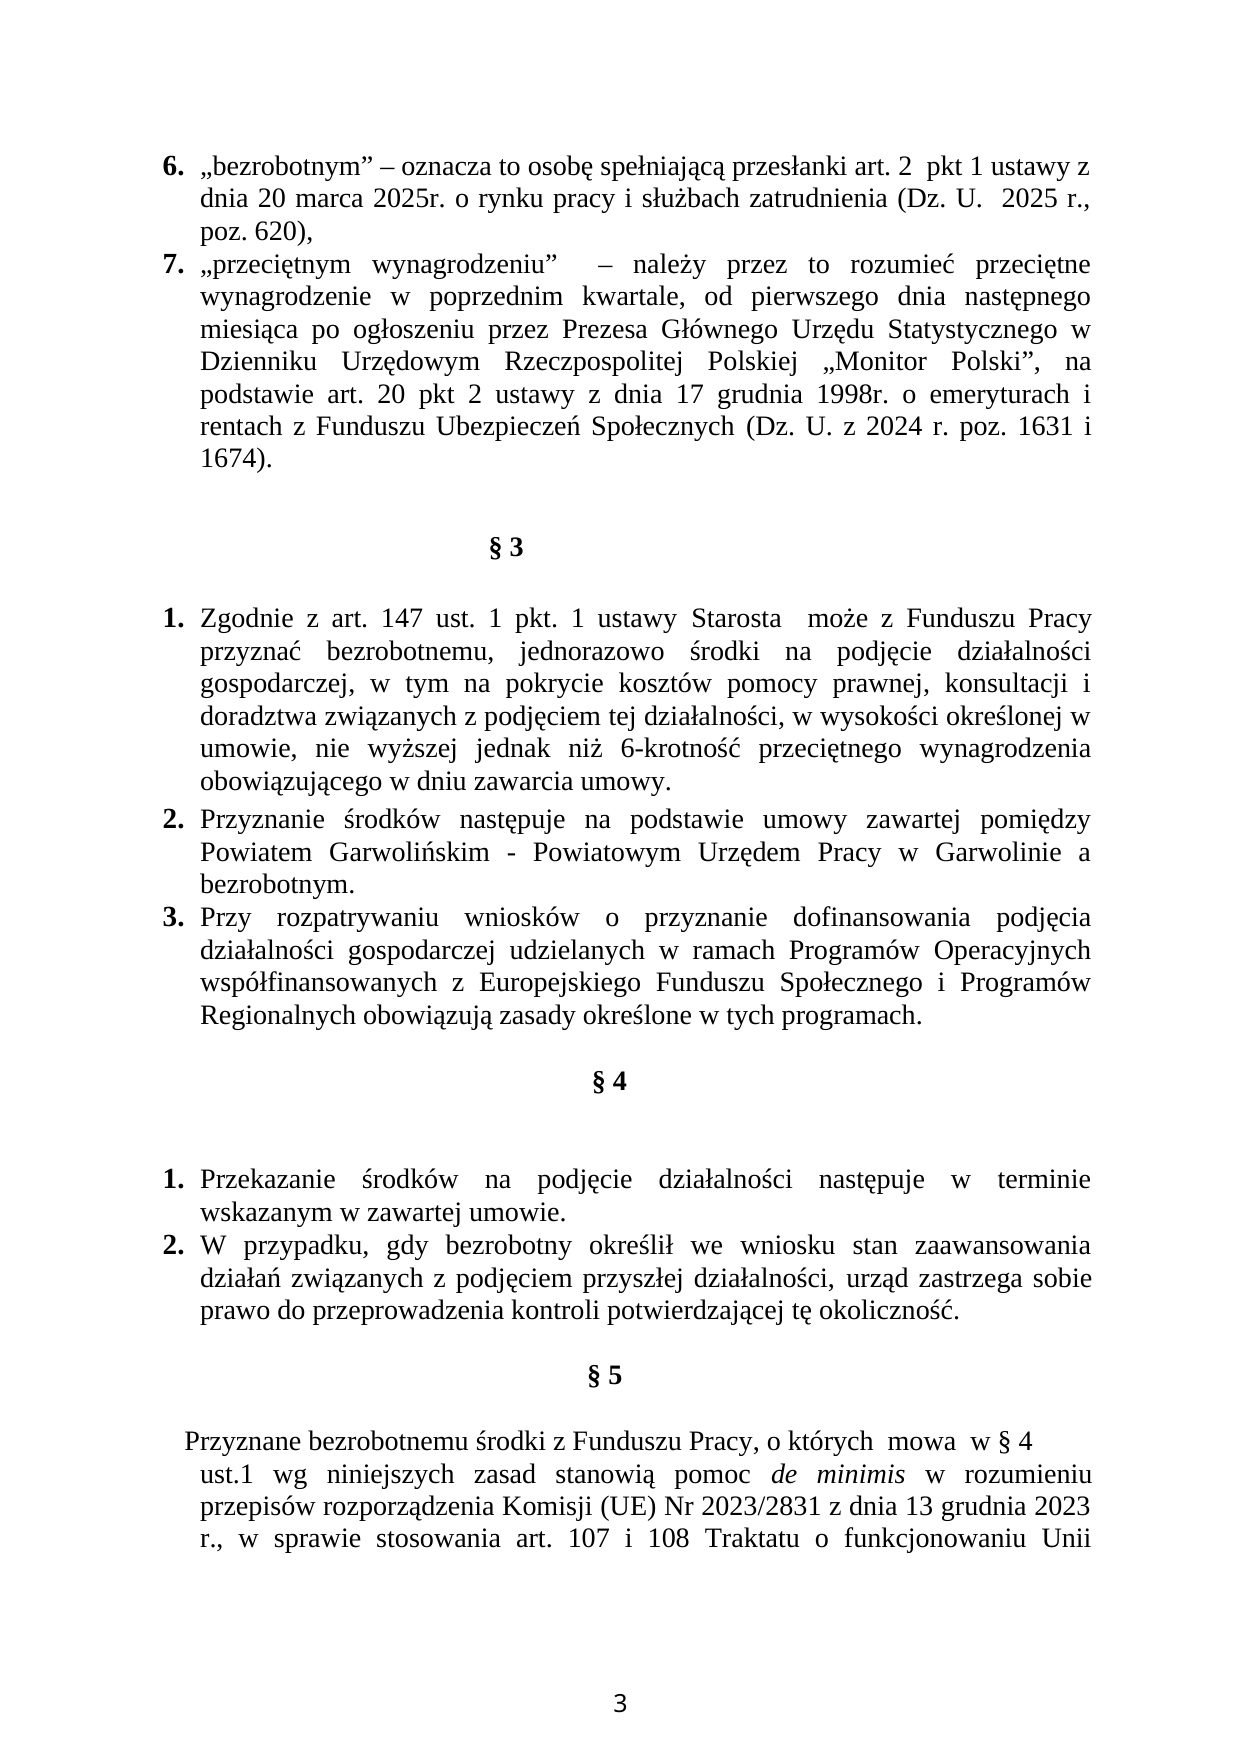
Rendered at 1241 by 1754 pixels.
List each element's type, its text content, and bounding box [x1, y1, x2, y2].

list Przy rozpatrywaniu wniosków o przyznanie dofinansowania podjęcia działalności gospodarczej udzielanych w ramach Programów Operacyjnych współfinansowanych z Europejskiego Funduszu Społecznego i Programów Regionalnych obowiązują zasady określone w tych programach. [162, 899, 1093, 1030]
list „przeciętnym wynagrodzeniu” – należy przez to rozumieć przeciętne wynagrodzenie w poprzednim kwartale, od pierwszego dnia następnego miesiąca po ogłoszeniu przez Prezesa Głównego Urzędu Statystycznego w Dzienniku Urzędowym Rzeczpospolitej Polskiej „Monitor Polski”, na podstawie art. 20 pkt 2 ustawy z dnia 17 grudnia 1998r. o emeryturach i rentach z Funduszu Ubezpieczeń Społecznych (Dz. U. z 2024 r. poz. 1631 i 1674). [162, 246, 1093, 474]
list W przypadku, gdy bezrobotny określił we wniosku stan zaawansowania działań związanych z podjęciem przyszłej działalności, urząd zastrzega sobie prawo do przeprowadzenia kontroli potwierdzającej tę okoliczność. [162, 1227, 1093, 1325]
text § 4 [148, 1064, 1093, 1097]
list „bezrobotnym” – oznacza to osobę spełniającą przesłanki art. 2 pkt 1 ustawy z dnia 20 marca 2025r. o rynku pracy i służbach zatrudnienia (Dz. U. 2025 r., poz. 620), [162, 148, 1093, 246]
list Przekazanie środków na podjęcie działalności następuje w terminie wskazanym w zawartej umowie. [162, 1161, 1093, 1227]
list Przyznanie środków następuje na podstawie umowy zawartej pomiędzy Powiatem Garwolińskim - Powiatowym Urzędem Pracy w Garwolinie a bezrobotnym. [162, 801, 1093, 899]
list § 3 [200, 502, 1093, 562]
text Przyznane bezrobotnemu środki z Funduszu Pracy, o których mowa w § 4 [148, 1424, 1093, 1457]
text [200, 1457, 1093, 1554]
list Zgodnie z art. 147 ust. 1 pkt. 1 ustawy Starosta może z Funduszu Pracy przyznać bezrobotnemu, jednorazowo środki na podjęcie działalności gospodarczej, w tym na pokrycie kosztów pomocy prawnej, konsultacji i doradztwa związanych z podjęciem tej działalności, w wysokości określonej w umowie, nie wyższej jednak niż 6-krotność przeciętnego wynagrodzenia obowiązującego w dniu zawarcia umowy. [162, 601, 1093, 796]
text § 5 [148, 1358, 1204, 1390]
